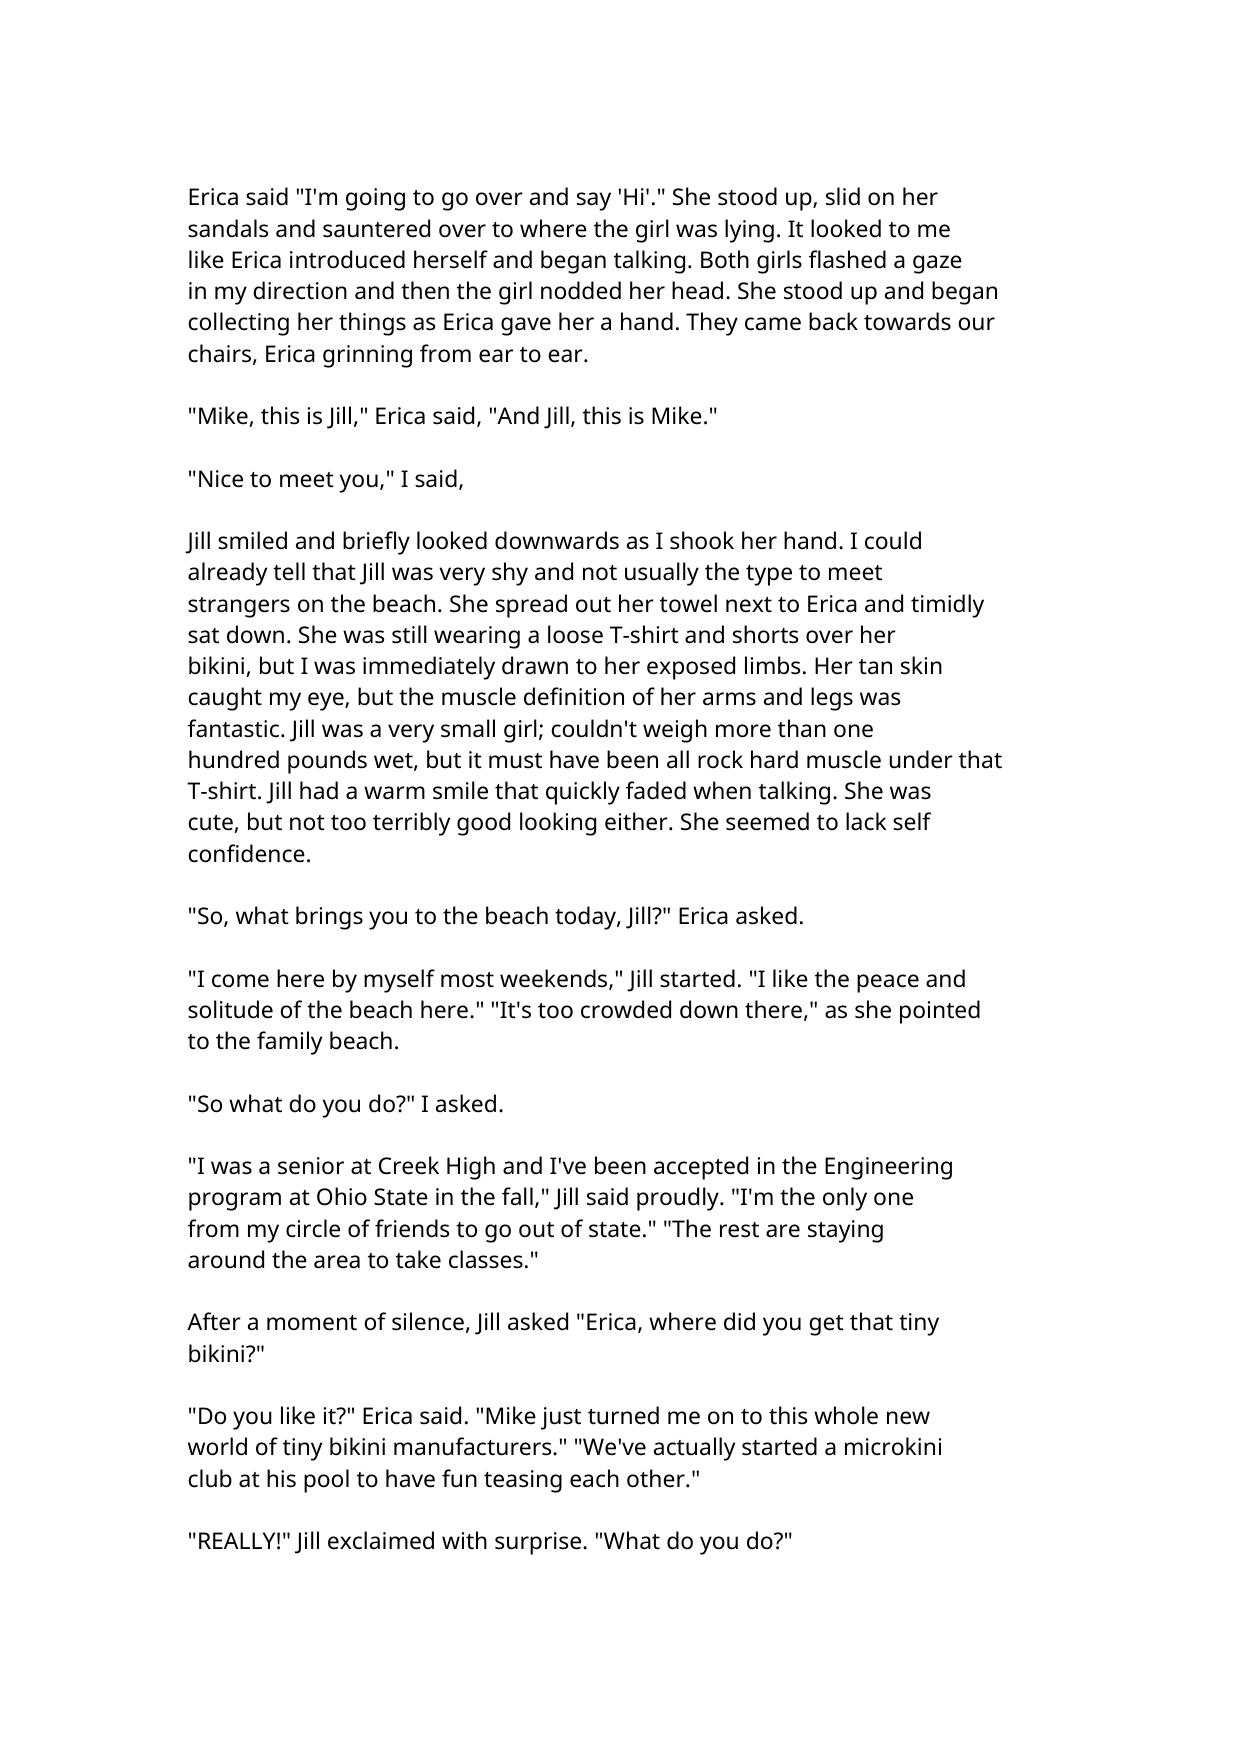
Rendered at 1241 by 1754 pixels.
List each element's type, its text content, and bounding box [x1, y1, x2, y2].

text solitude of the beach here." "It's too crowded down there," as she pointed [187, 994, 1053, 1025]
text T-shirt. Jill had a warm smile that quickly faded when talking. She was [187, 775, 1053, 806]
text "I come here by myself most weekends," Jill started. "I like the peace and [187, 962, 1053, 994]
text sat down. She was still wearing a loose T-shirt and shorts over her [187, 619, 1053, 650]
text world of tiny bikini manufacturers." "We've actually started a microkini [187, 1431, 1053, 1462]
text confidence. [187, 837, 1053, 869]
text strangers on the beach. She spread out her towel next to Erica and timidly [187, 587, 1053, 619]
text cute, but not too terribly good looking either. She seemed to lack self [187, 806, 1053, 837]
text bikini, but I was immediately drawn to her exposed limbs. Her tan skin [187, 650, 1053, 681]
text Erica said "I'm going to go over and say 'Hi'." She stood up, slid on her [187, 181, 1053, 212]
text in my direction and then the girl nodded her head. She stood up and began [187, 275, 1053, 306]
text chairs, Erica grinning from ear to ear. [187, 337, 1053, 369]
text already tell that Jill was very shy and not usually the type to meet [187, 556, 1053, 587]
text "So, what brings you to the beach today, Jill?" Erica asked. [187, 900, 1053, 931]
text sandals and sauntered over to where the girl was lying. It looked to me [187, 212, 1053, 244]
text from my circle of friends to go out of state." "The rest are staying [187, 1212, 1053, 1244]
text bikini?" [187, 1337, 1053, 1369]
text "Nice to meet you," I said, [187, 462, 1053, 494]
text fantastic. Jill was a very small girl; couldn't weigh more than one [187, 712, 1053, 744]
text "So what do you do?" I asked. [187, 1087, 1053, 1119]
text to the family beach. [187, 1025, 1053, 1056]
text "Mike, this is Jill," Erica said, "And Jill, this is Mike." [187, 400, 1053, 431]
text caught my eye, but the muscle definition of her arms and legs was [187, 681, 1053, 712]
text Jill smiled and briefly looked downwards as I shook her hand. I could [187, 525, 1053, 556]
text "Do you like it?" Erica said. "Mike just turned me on to this whole new [187, 1400, 1053, 1431]
text like Erica introduced herself and began talking. Both girls flashed a gaze [187, 244, 1053, 275]
text collecting her things as Erica gave her a hand. They came back towards our [187, 306, 1053, 337]
text club at his pool to have fun teasing each other." [187, 1462, 1053, 1494]
text After a moment of silence, Jill asked "Erica, where did you get that tiny [187, 1306, 1053, 1337]
text around the area to take classes." [187, 1244, 1053, 1275]
text program at Ohio State in the fall," Jill said proudly. "I'm the only one [187, 1181, 1053, 1212]
text "I was a senior at Creek High and I've been accepted in the Engineering [187, 1150, 1053, 1181]
text "REALLY!" Jill exclaimed with surprise. "What do you do?" [187, 1525, 1053, 1556]
text hundred pounds wet, but it must have been all rock hard muscle under that [187, 744, 1053, 775]
